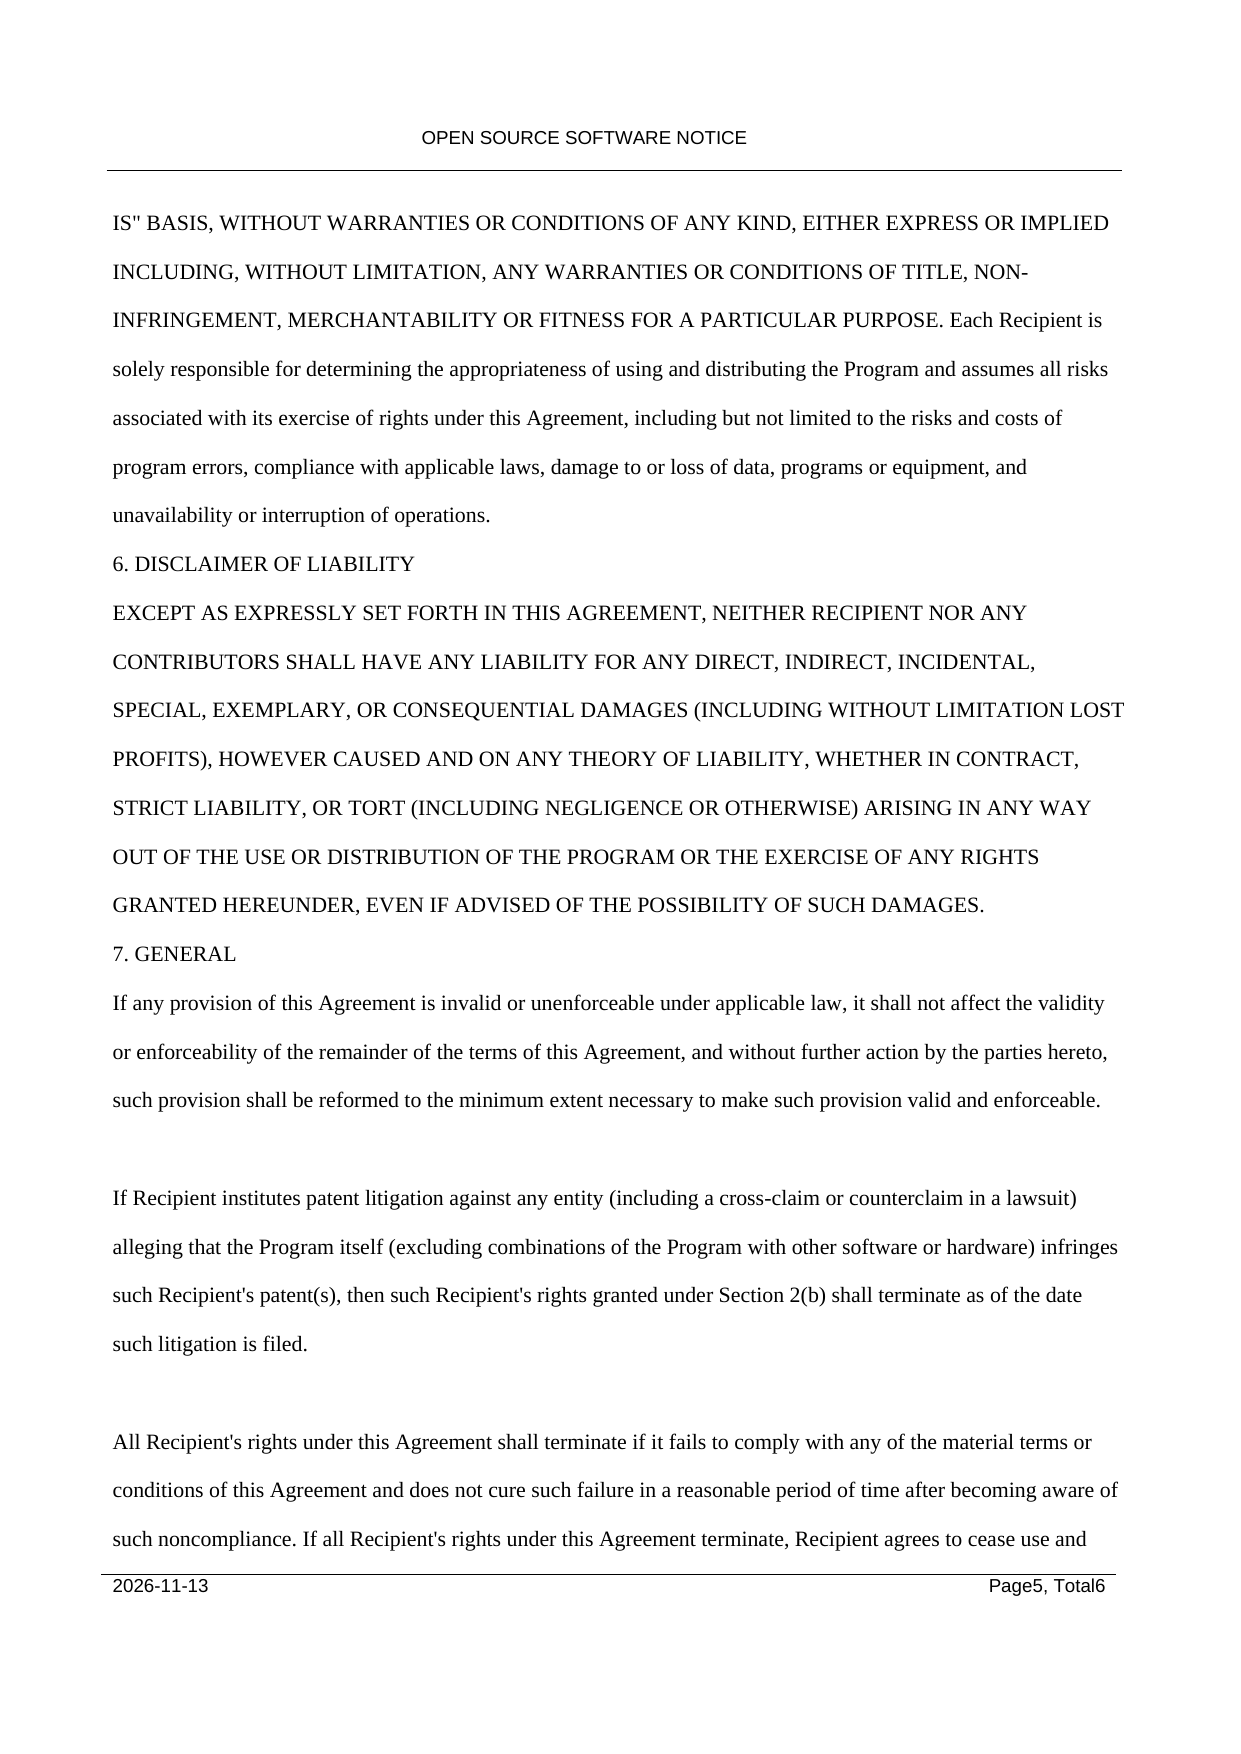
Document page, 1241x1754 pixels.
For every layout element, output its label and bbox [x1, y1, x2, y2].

text [112, 206, 1128, 1555]
